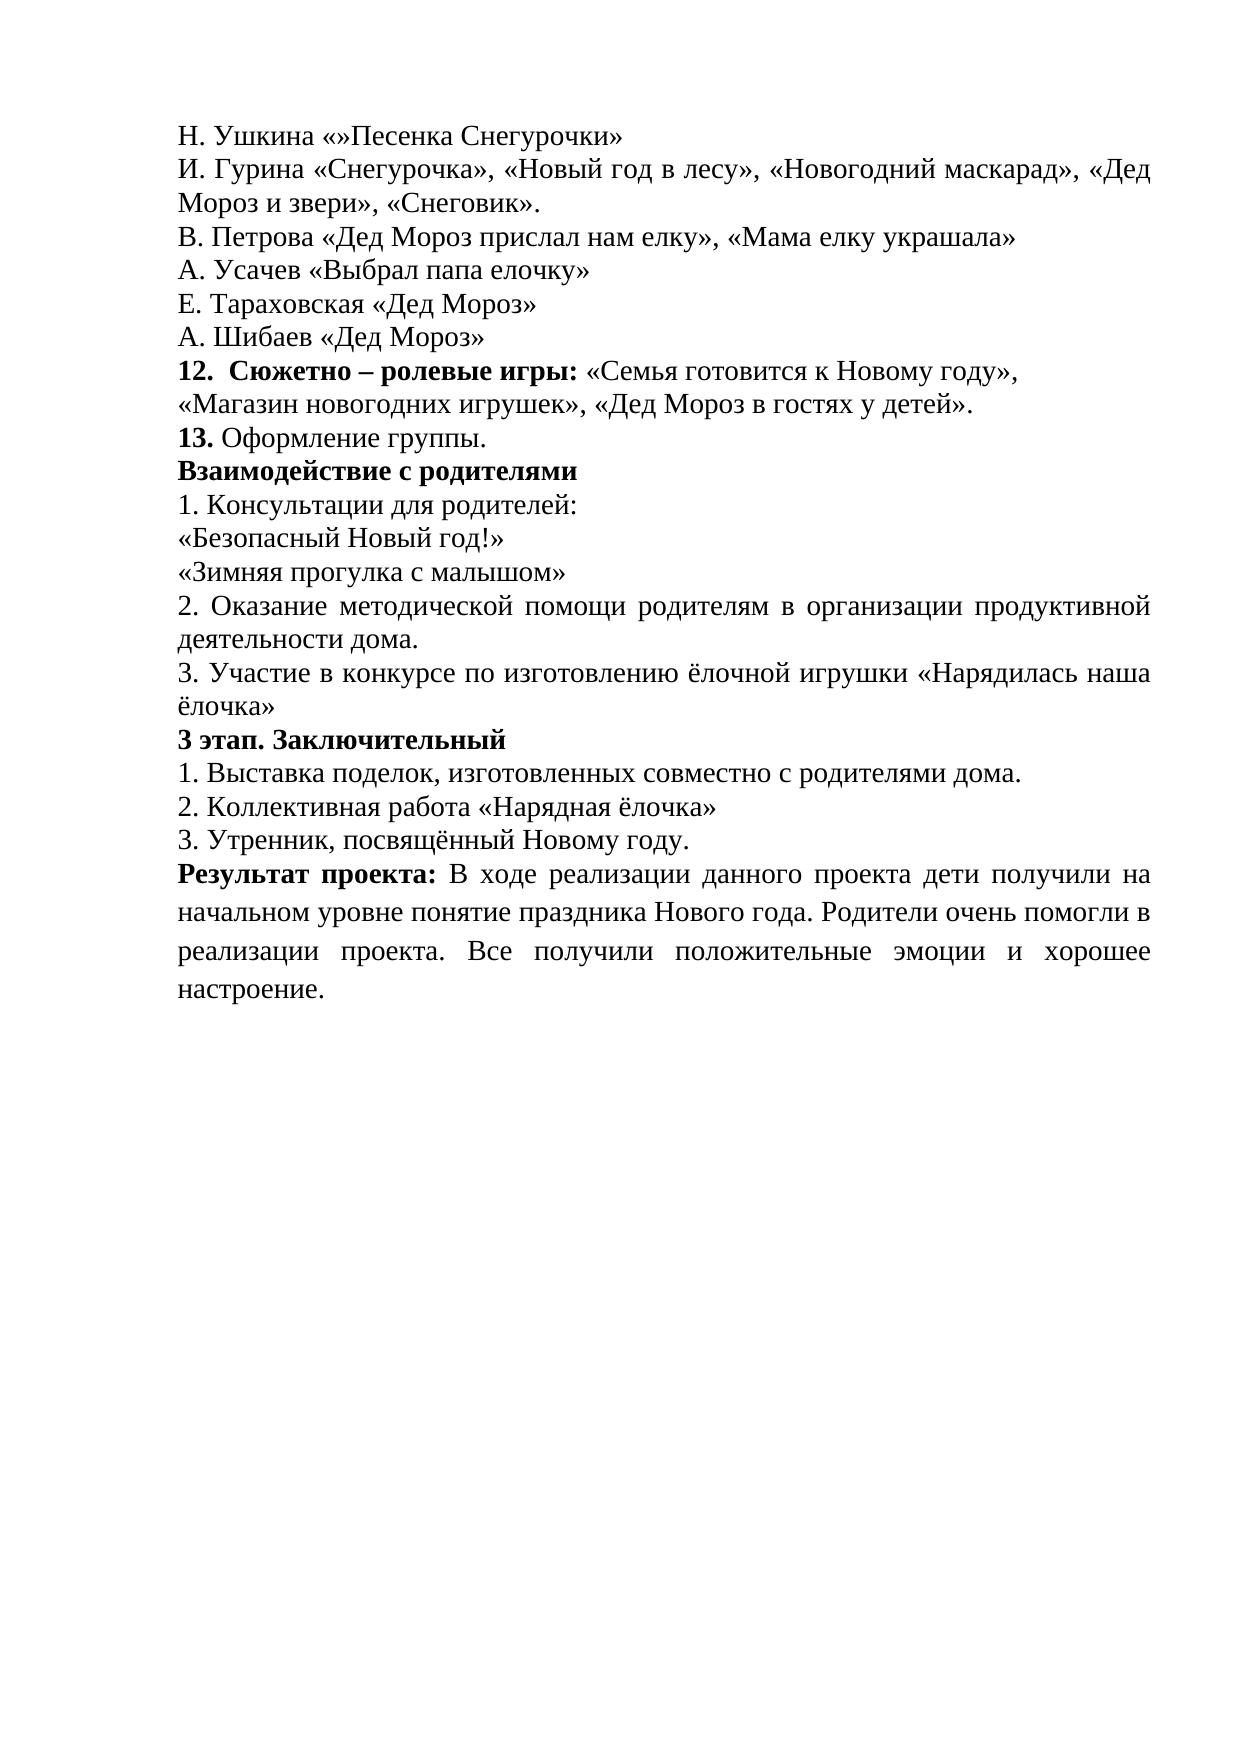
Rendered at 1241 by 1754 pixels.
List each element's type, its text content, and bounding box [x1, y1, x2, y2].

text 1. Выставка поделок, изготовленных совместно с родителями дома. [177, 755, 1152, 789]
text 2. Оказание методической помощи родителям в организации продуктивной деятельности дома. [177, 588, 1152, 655]
text 2. Коллективная работа «Нарядная ёлочка» [177, 789, 1152, 822]
text «Безопасный Новый год!» [177, 521, 1152, 554]
text Е. Тараховская «Дед Мороз» [177, 286, 1152, 319]
text 1. Консультации для родителей: [177, 487, 1152, 521]
text 13. Оформление группы. [177, 420, 1152, 453]
text В. Петрова «Дед Мороз прислал нам елку», «Мама елку украшала» [177, 219, 1152, 252]
text «Зимняя прогулка с малышом» [177, 554, 1152, 588]
text «Магазин новогодних игрушек», «Дед Мороз в гостях у детей». [177, 386, 1152, 420]
text 3 этап. Заключительный [177, 722, 1152, 755]
text Н. Ушкина «»Песенка Снегурочки» [177, 118, 1152, 152]
text И. Гурина «Снегурочка», «Новый год в лесу», «Новогодний маскарад», «Дед Мороз и звери», «Снеговик». [177, 152, 1152, 219]
text А. Усачев «Выбрал папа елочку» [177, 252, 1152, 286]
text Результат проекта: В ходе реализации данного проекта дети получили на начальном уровне понятие праздника Нового года. Родители очень помогли в реализации проекта. Все получили положительные эмоции и хорошее настроение. [177, 856, 1152, 1005]
text 3. Участие в конкурсе по изготовлению ёлочной игрушки «Нарядилась наша ёлочка» [177, 655, 1152, 722]
text А. Шибаев «Дед Мороз» [177, 319, 1152, 353]
text 12. Сюжетно – ролевые игры: «Семья готовится к Новому году», [177, 353, 1152, 386]
text Взаимодействие с родителями [177, 453, 1152, 487]
text 3. Утренник, посвящённый Новому году. [177, 822, 1152, 856]
